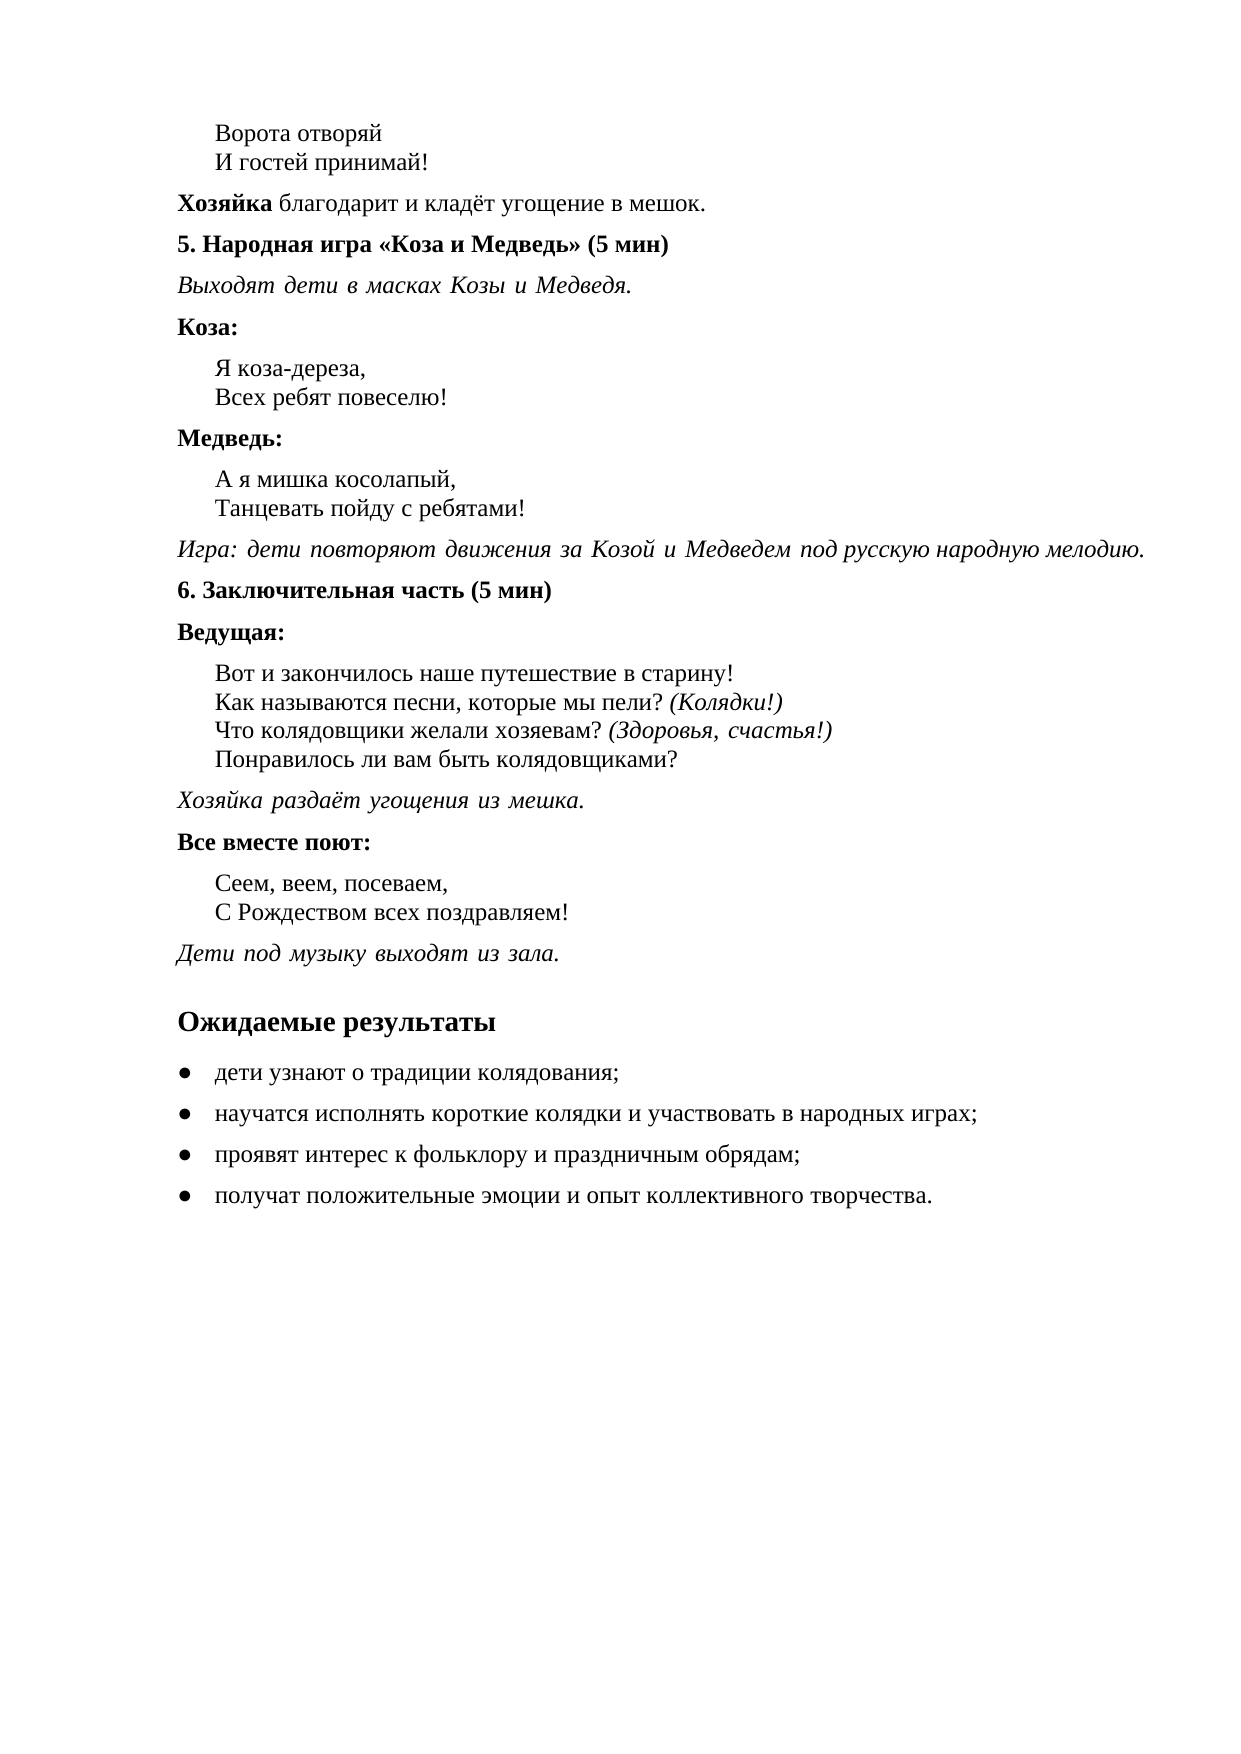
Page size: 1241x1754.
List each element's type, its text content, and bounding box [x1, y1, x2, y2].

text Вот и закончилось наше путешествие в старину! Как называются песни, которые мы пели? (Колядки!) Что колядовщики желали хозяевам? (Здоровья, счастья!) Понравилось ли вам быть колядовщиками? [214, 658, 1152, 773]
list научатся исполнять короткие колядки и участвовать в народных играх; [177, 1098, 1152, 1127]
text Коза: [177, 312, 1152, 341]
text 5. Народная игра «Коза и Медведь» (5 мин) [177, 229, 1152, 258]
list дети узнают о традиции колядования; [177, 1057, 1152, 1085]
list получат положительные эмоции и опыт коллективного творчества. [177, 1180, 1152, 1209]
text Медведь: [177, 423, 1152, 452]
text Сеем, веем, посеваем, С Рождеством всех поздравляем! [214, 868, 1152, 926]
text 6. Заключительная часть (5 мин) [177, 576, 1152, 604]
text Выходят дети в масках Козы и Медведя. [177, 271, 1152, 299]
text Хозяйка благодарит и кладёт угощение в мешок. [177, 188, 1152, 217]
text А я мишка косолапый, Танцевать пойду с ребятами! [214, 464, 1152, 522]
text Игра: дети повторяют движения за Козой и Медведем под русскую народную мелодию. [177, 534, 1152, 563]
text Дети под музыку выходят из зала. [177, 938, 1152, 967]
text Все вместе поют: [177, 827, 1152, 856]
text Ведущая: [177, 617, 1152, 646]
text Ожидаемые результаты [177, 1004, 1152, 1038]
list проявят интерес к фольклору и праздничным обрядам; [177, 1139, 1152, 1168]
text Я коза-дереза, Всех ребят повеселю! [214, 353, 1152, 411]
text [214, 118, 1152, 176]
text Хозяйка раздаёт угощения из мешка. [177, 786, 1152, 814]
